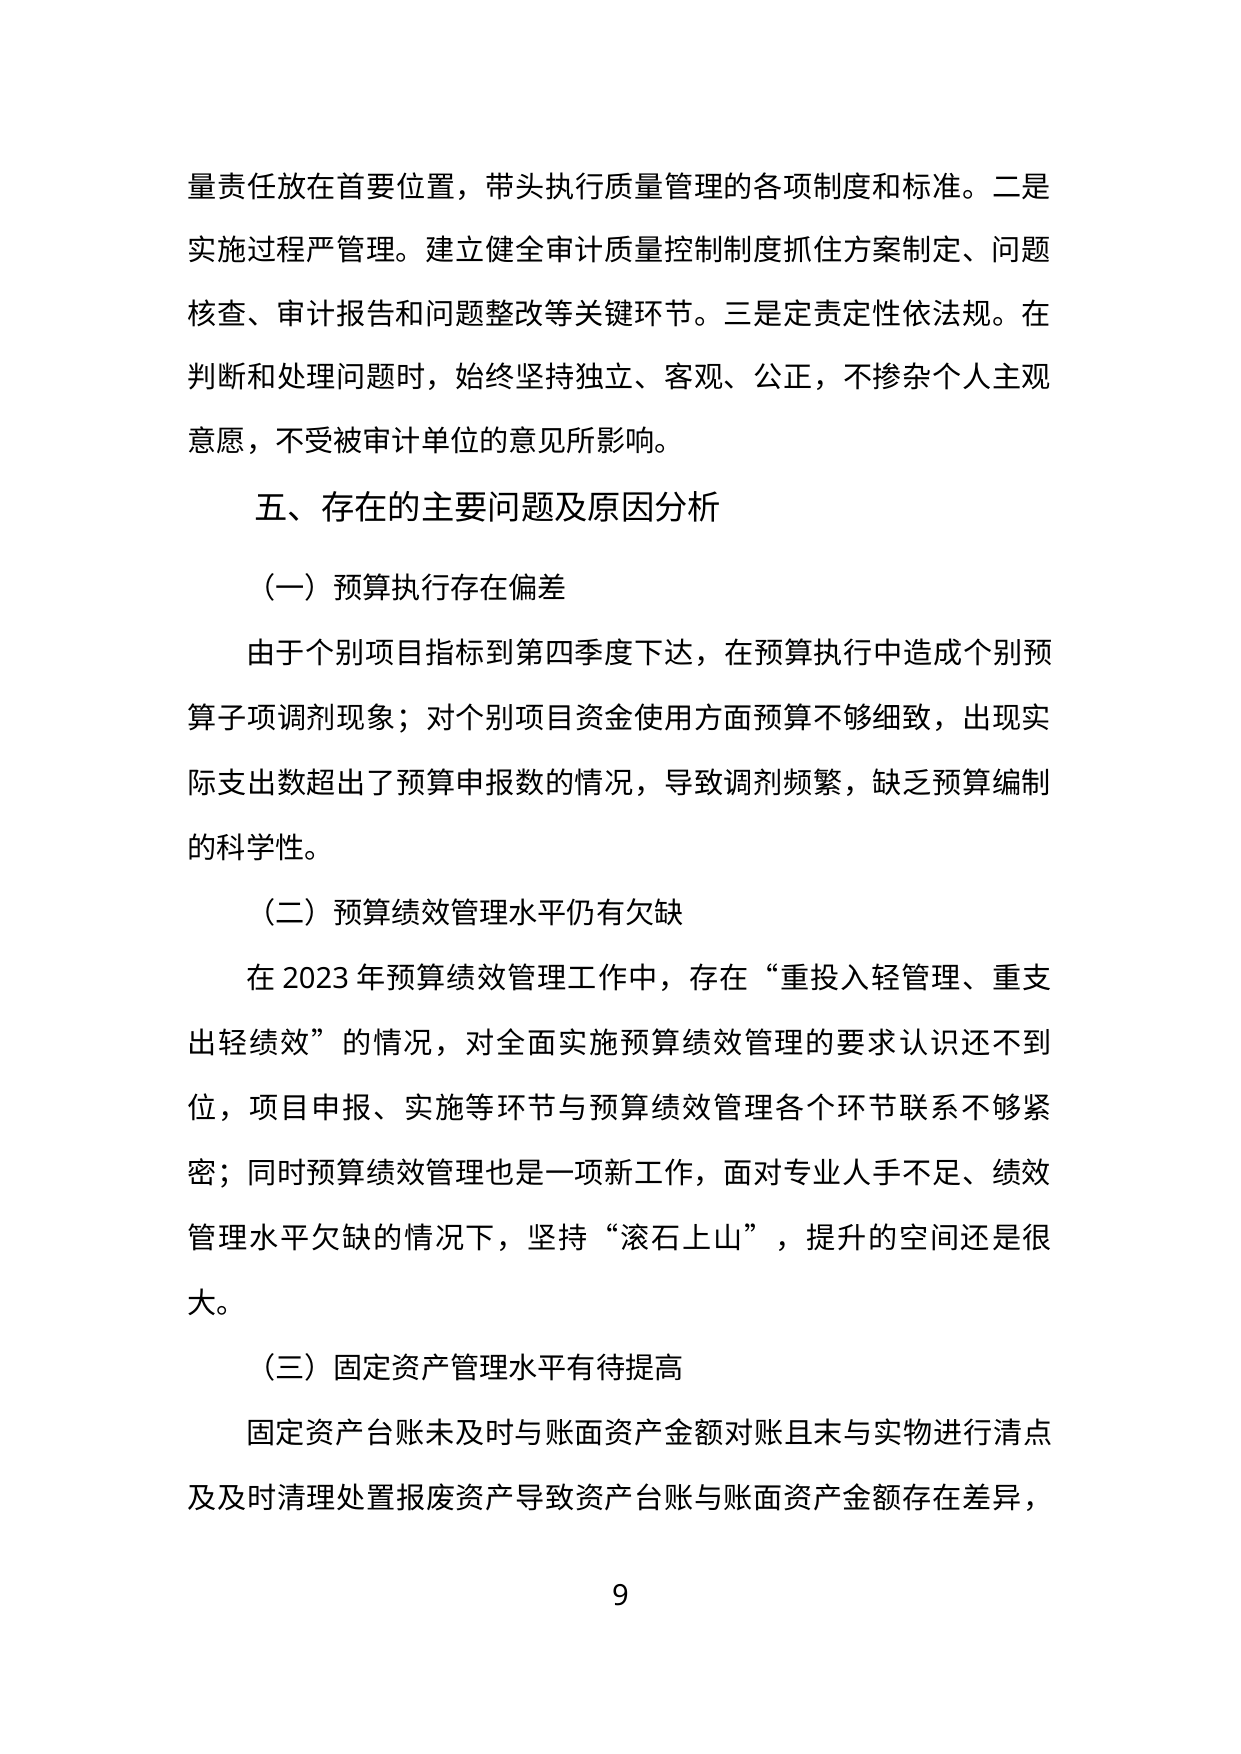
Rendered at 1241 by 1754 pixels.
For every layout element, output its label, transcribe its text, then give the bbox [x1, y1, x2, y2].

list 在2023年预算绩效管理工作中，存在“重投入轻管理、重支出轻绩效”的情况，对全面实施预算绩效管理的要求认识还不到位，项目申报、实施等环节与预算绩效管理各个环节联系不够紧密；同时预算绩效管理也是一项新工作，面对专业人手不足、绩效管理水平欠缺的情况下，坚持“滚石上山”，提升的空间还是很大。 [187, 943, 1053, 1333]
list 预算绩效管理水平仍有欠缺 [187, 878, 1053, 943]
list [187, 1398, 1053, 1528]
list （一）预算执行存在偏差 [187, 553, 1053, 618]
list 由于个别项目指标到第四季度下达，在预算执行中造成个别预算子项调剂现象；对个别项目资金使用方面预算不够细致，出现实际支出数超出了预算申报数的情况，导致调剂频繁，缺乏预算编制的科学性。 [187, 618, 1053, 878]
list （三）固定资产管理水平有待提高 [187, 1333, 1053, 1398]
subtitle 五、存在的主要问题及原因分析 [187, 481, 1053, 529]
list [187, 163, 1053, 459]
